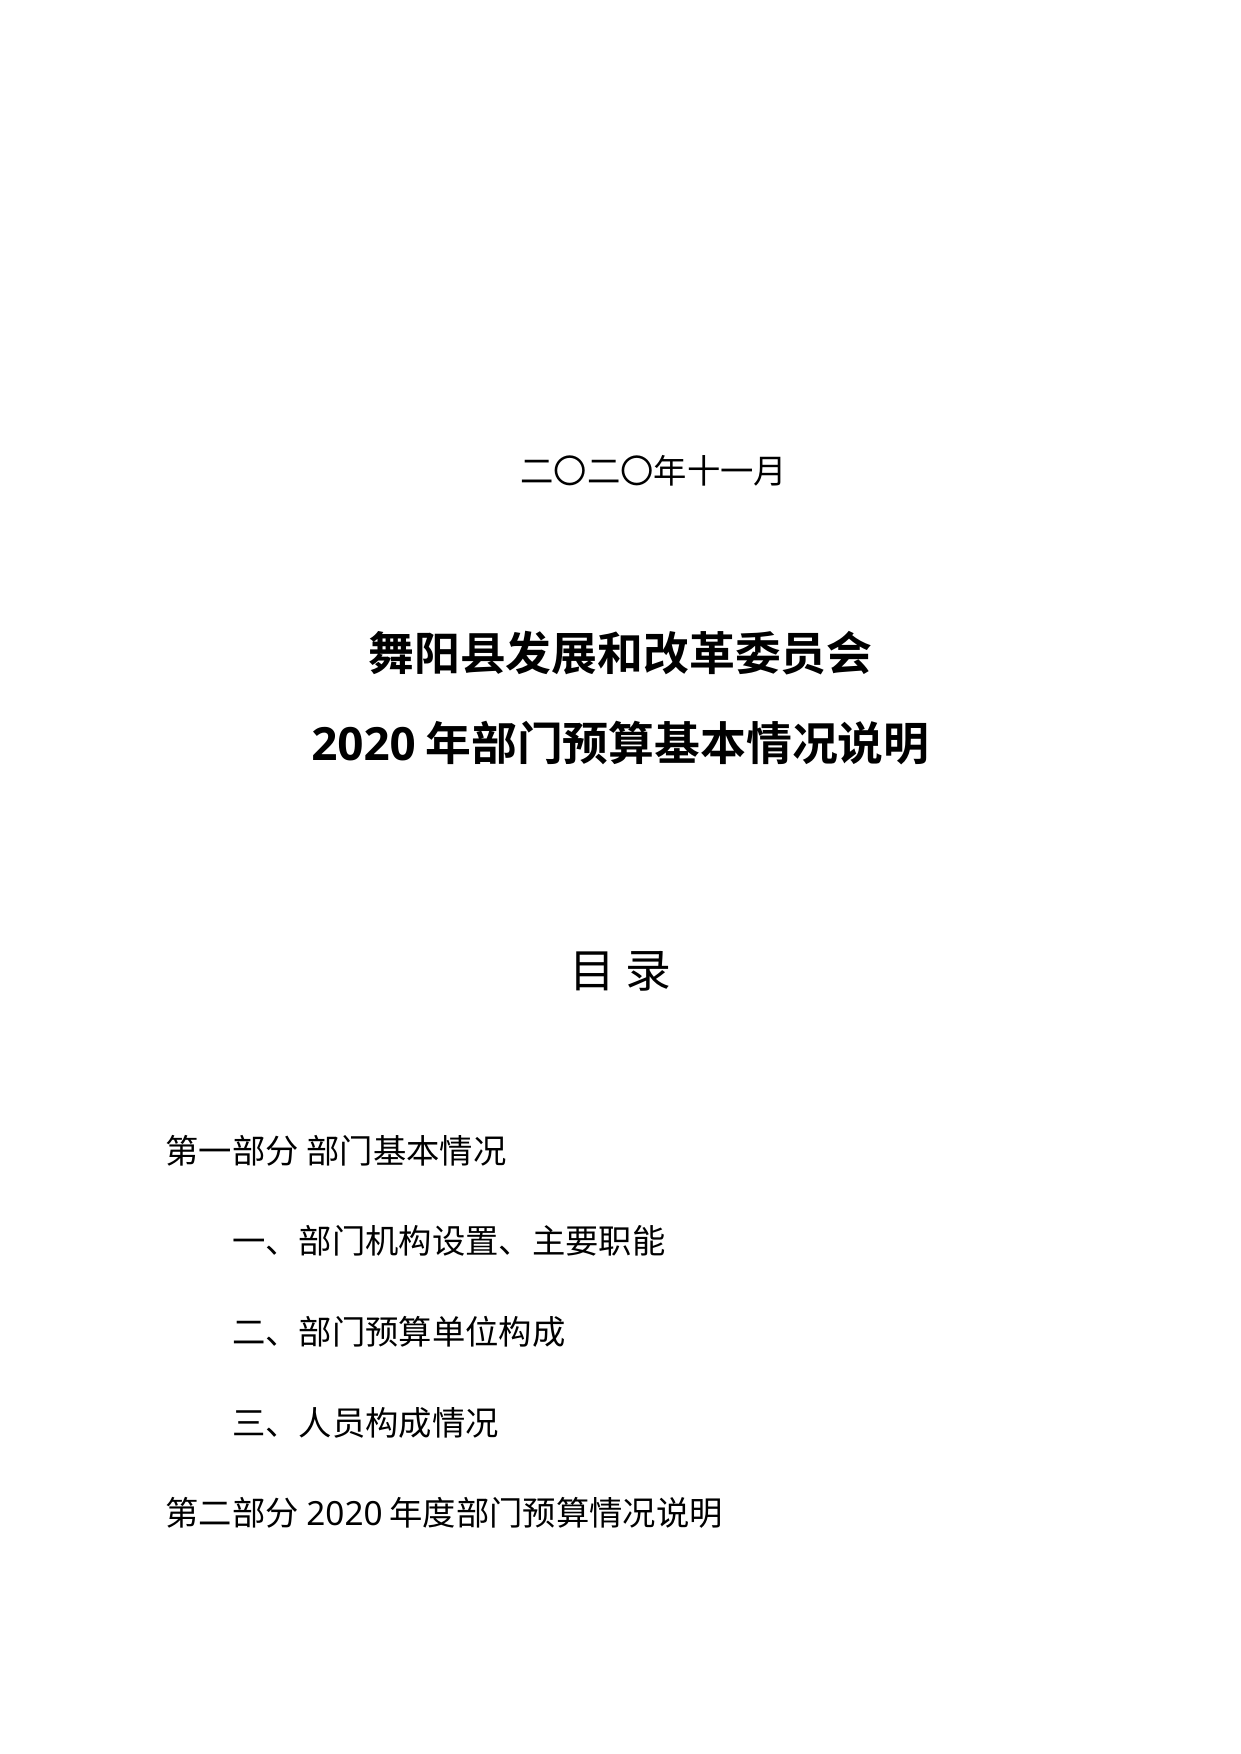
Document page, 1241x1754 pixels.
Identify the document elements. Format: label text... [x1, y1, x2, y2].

text 二、部门预算单位构成 [165, 1285, 1075, 1375]
text 一、部门机构设置、主要职能 [165, 1194, 1075, 1285]
text 三、人员构成情况 [165, 1375, 1075, 1466]
text 第一部分 部门基本情况 [165, 1103, 1075, 1194]
text 二〇二〇年十一月 [165, 424, 1075, 514]
text 第二部分 2020年度部门预算情况说明 [165, 1466, 1075, 1557]
subtitle 舞阳县发展和改革委员会 2020年部门预算基本情况说明 [165, 605, 1075, 786]
text 目 录 [165, 922, 1075, 1013]
